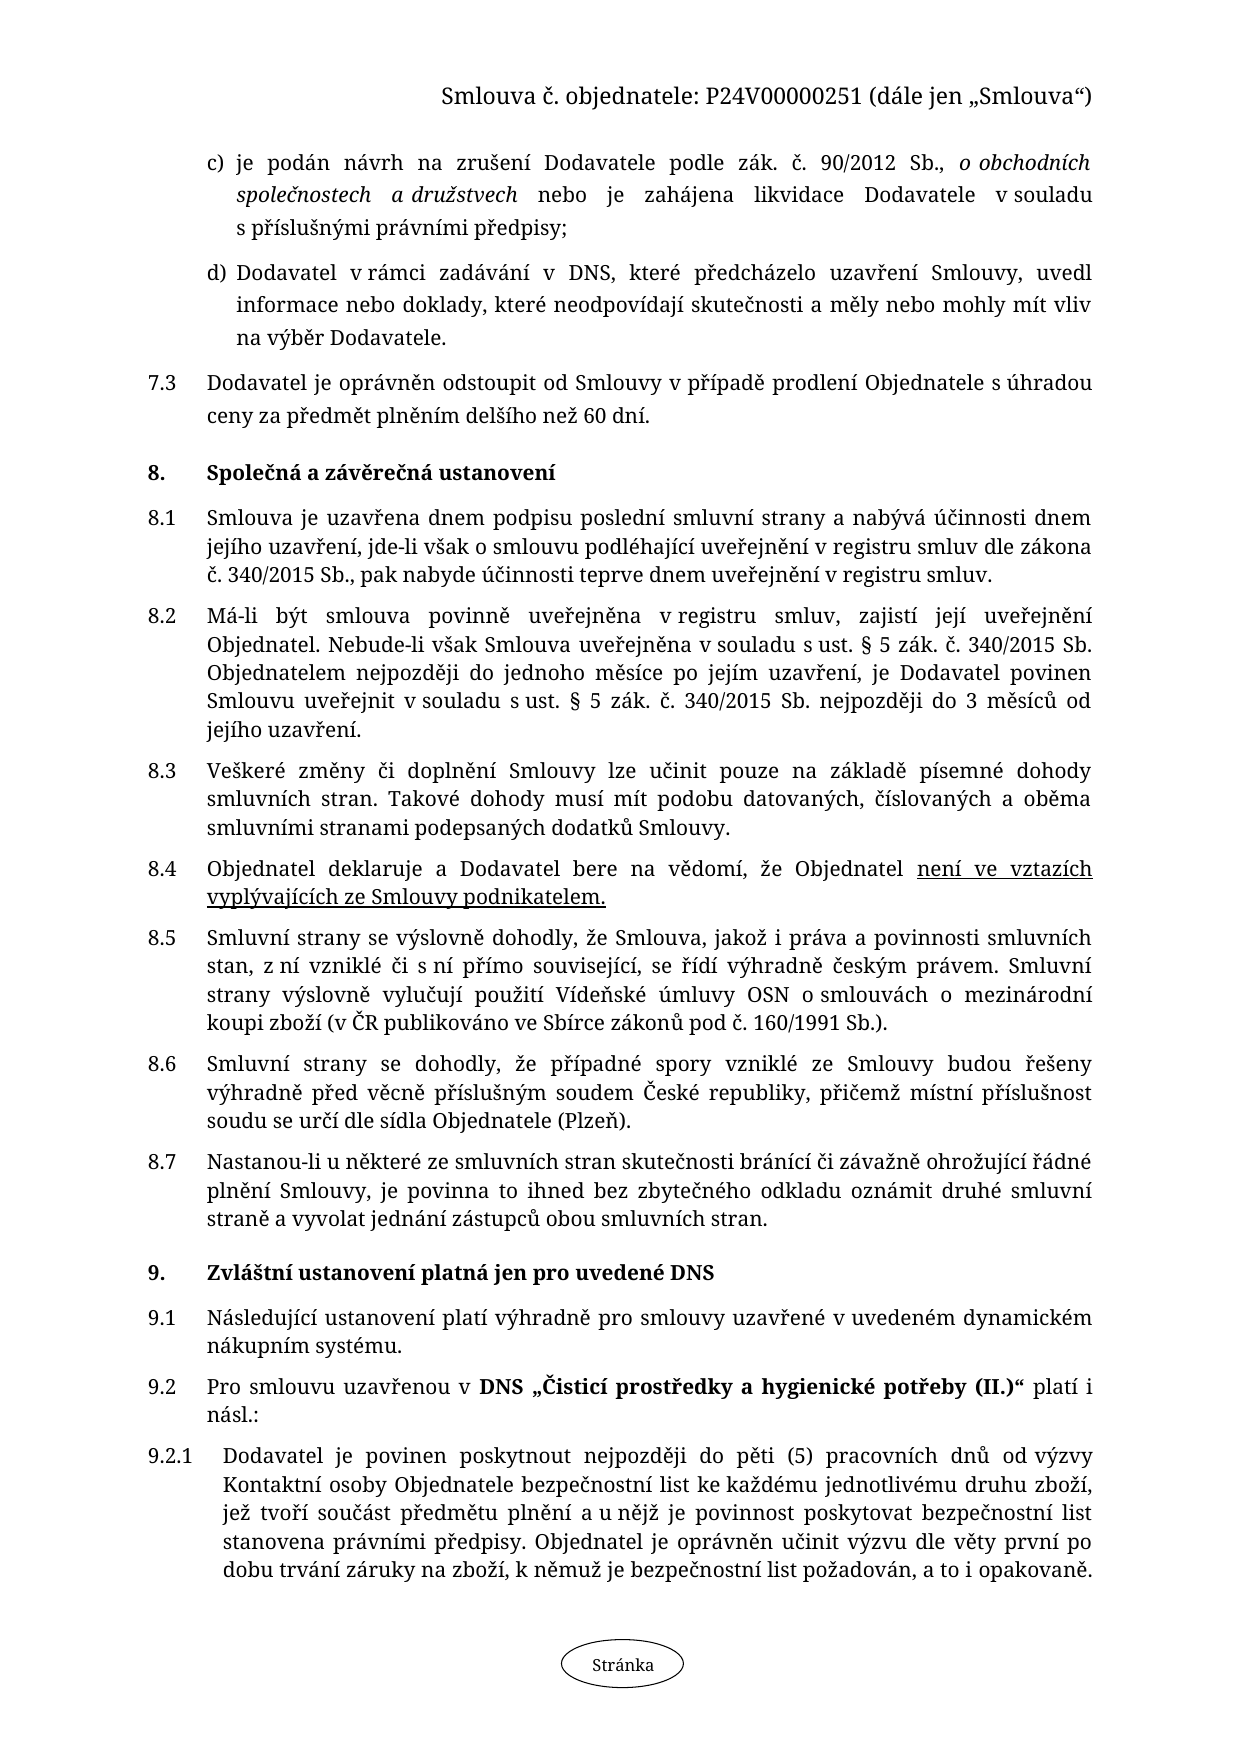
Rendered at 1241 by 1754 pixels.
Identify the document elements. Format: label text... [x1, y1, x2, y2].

list Smluvní strany se dohodly, že případné spory vzniklé ze Smlouvy budou řešeny výhradně před věcně příslušným soudem České republiky, přičemž místní příslušnost soudu se určí dle sídla Objednatele (Plzeň). [148, 1049, 1093, 1135]
list Nastanou-li u některé ze smluvních stran skutečnosti bránící či závažně ohrožující řádné plnění Smlouvy, je povinna to ihned bez zbytečného odkladu oznámit druhé smluvní straně a vyvolat jednání zástupců obou smluvních stran. [148, 1147, 1093, 1233]
list Následující ustanovení platí výhradně pro smlouvy uzavřené v uvedeném dynamickém nákupním systému. [148, 1303, 1093, 1359]
list Má-li být smlouva povinně uveřejněna v registru smluv, zajistí její uveřejnění Objednatel. Nebude-li však Smlouva uveřejněna v souladu s ust. § 5 zák. č. 340/2015 Sb. Objednatelem nejpozději do jednoho měsíce po jejím uzavření, je Dodavatel povinen Smlouvu uveřejnit v souladu s ust. § 5 zák. č. 340/2015 Sb. nejpozději do 3 měsíců od jejího uzavření. [148, 601, 1093, 743]
list Objednatel deklaruje a Dodavatel bere na vědomí, že Objednatel není ve vztazích vyplývajících ze Smlouvy podnikatelem. [148, 854, 1093, 911]
list Smlouva je uzavřena dnem podpisu poslední smluvní strany a nabývá účinnosti dnem jejího uzavření, jde-li však o smlouvu podléhající uveřejnění v registru smluv dle zákona č. 340/2015 Sb., pak nabyde účinnosti teprve dnem uveřejnění v registru smluv. [148, 503, 1093, 589]
list Společná a závěrečná ustanovení [148, 458, 1093, 487]
list Pro smlouvu uzavřenou v DNS „Čisticí prostředky a hygienické potřeby (II.)“ platí i násl.: [148, 1372, 1093, 1429]
list Smluvní strany se výslovně dohodly, že Smlouva, jakož i práva a povinnosti smluvních stan, z ní vzniklé či s ní přímo související, se řídí výhradně českým právem. Smluvní strany výslovně vylučují použití Vídeňské úmluvy OSN o smlouvách o mezinárodní koupi zboží (v ČR publikováno ve Sbírce zákonů pod č. 160/1991 Sb.). [148, 923, 1093, 1037]
list je podán návrh na zrušení Dodavatele podle zák. č. 90/2012 Sb., o obchodních společnostech a družstvech nebo je zahájena likvidace Dodavatele v souladu s příslušnými právními předpisy; [207, 148, 1093, 241]
list Dodavatel v rámci zadávání v DNS, které předcházelo uzavření Smlouvy, uvedl informace nebo doklady, které neodpovídají skutečnosti a měly nebo mohly mít vliv na výběr Dodavatele. [207, 258, 1093, 352]
list Dodavatel je oprávněn odstoupit od Smlouvy v případě prodlení Objednatele s úhradou ceny za předmět plněním delšího než 60 dní. [148, 368, 1093, 429]
list Zvláštní ustanovení platná jen pro uvedené DNS [148, 1258, 1093, 1286]
list Veškeré změny či doplnění Smlouvy lze učinit pouze na základě písemné dohody smluvních stran. Takové dohody musí mít podobu datovaných, číslovaných a oběma smluvními stranami podepsaných dodatků Smlouvy. [148, 756, 1093, 841]
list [148, 1441, 1093, 1584]
